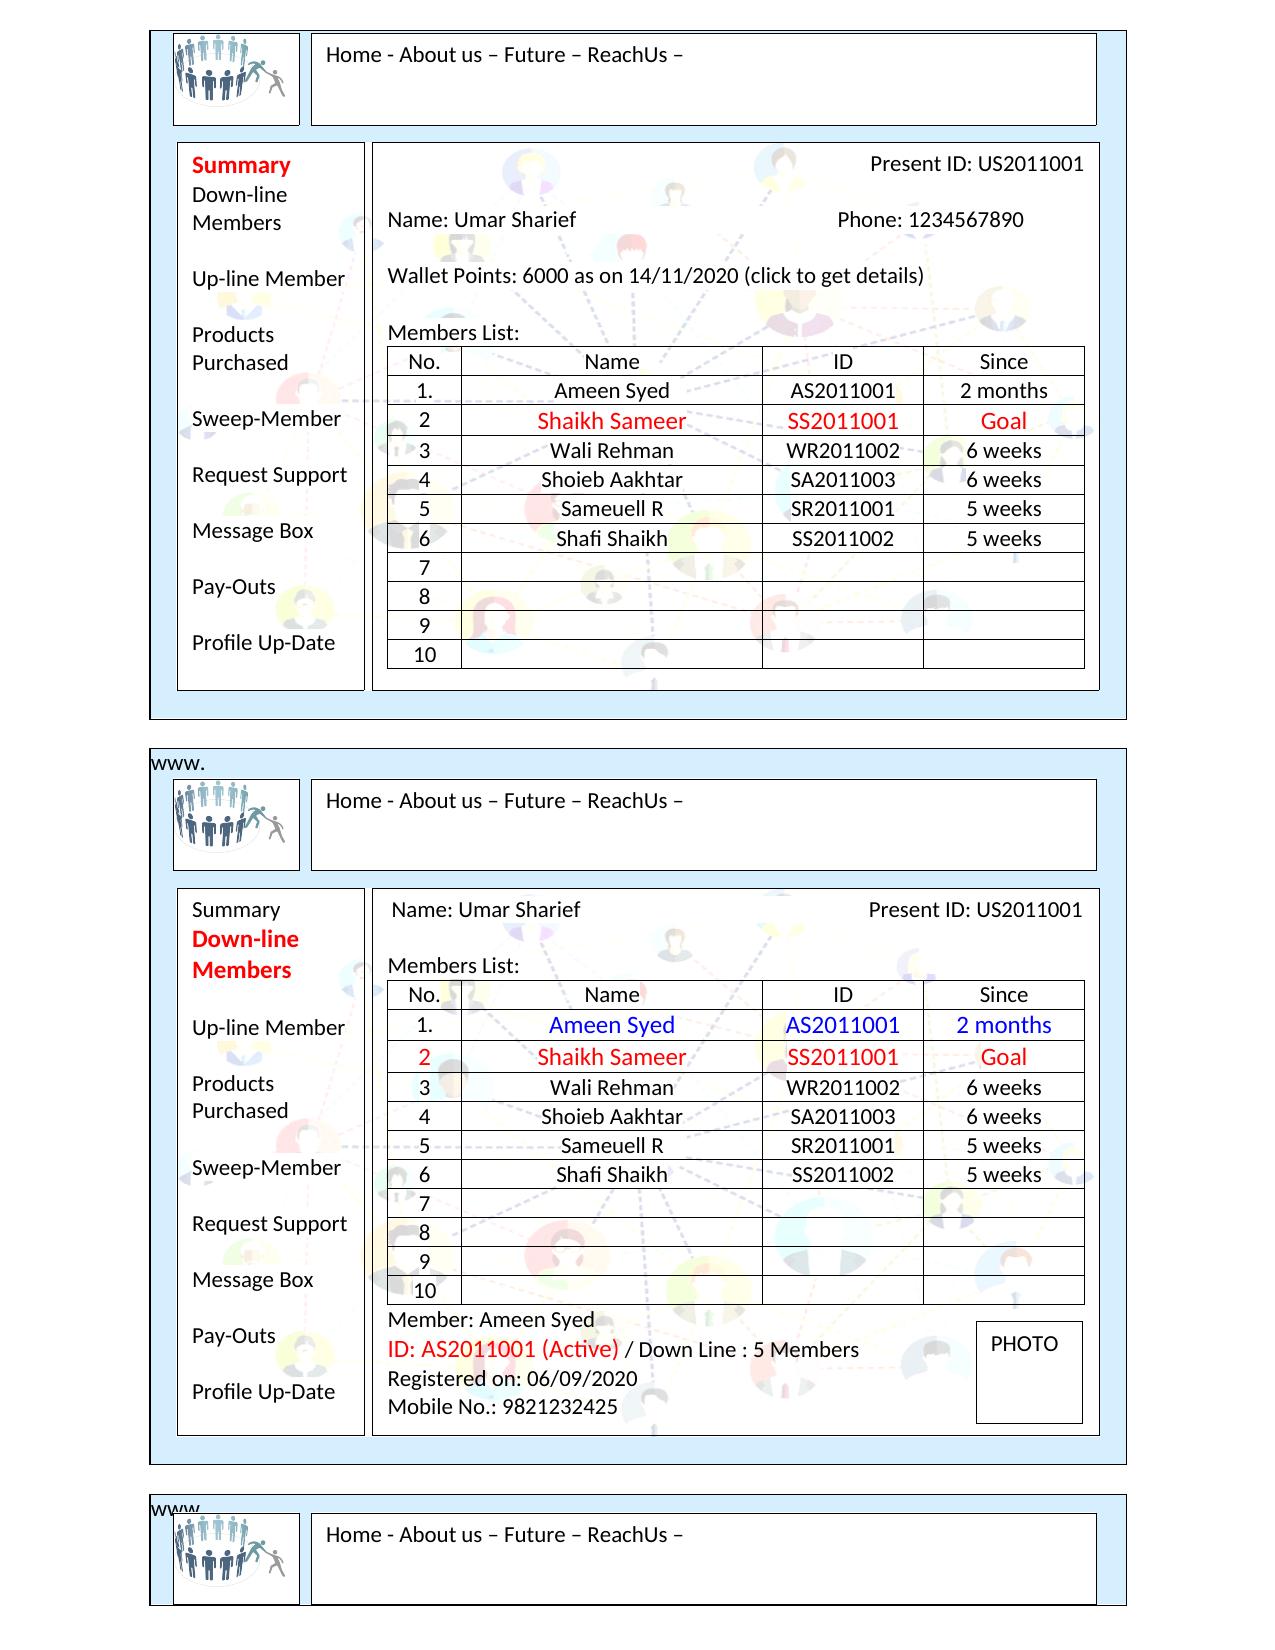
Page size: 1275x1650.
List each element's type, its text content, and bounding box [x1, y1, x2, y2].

picture [174, 1514, 286, 1590]
table_header www. [151, 31, 1126, 718]
table_header www. [151, 1495, 1126, 1604]
picture [174, 34, 286, 110]
picture [174, 780, 286, 856]
table_header www. [151, 749, 1126, 1464]
